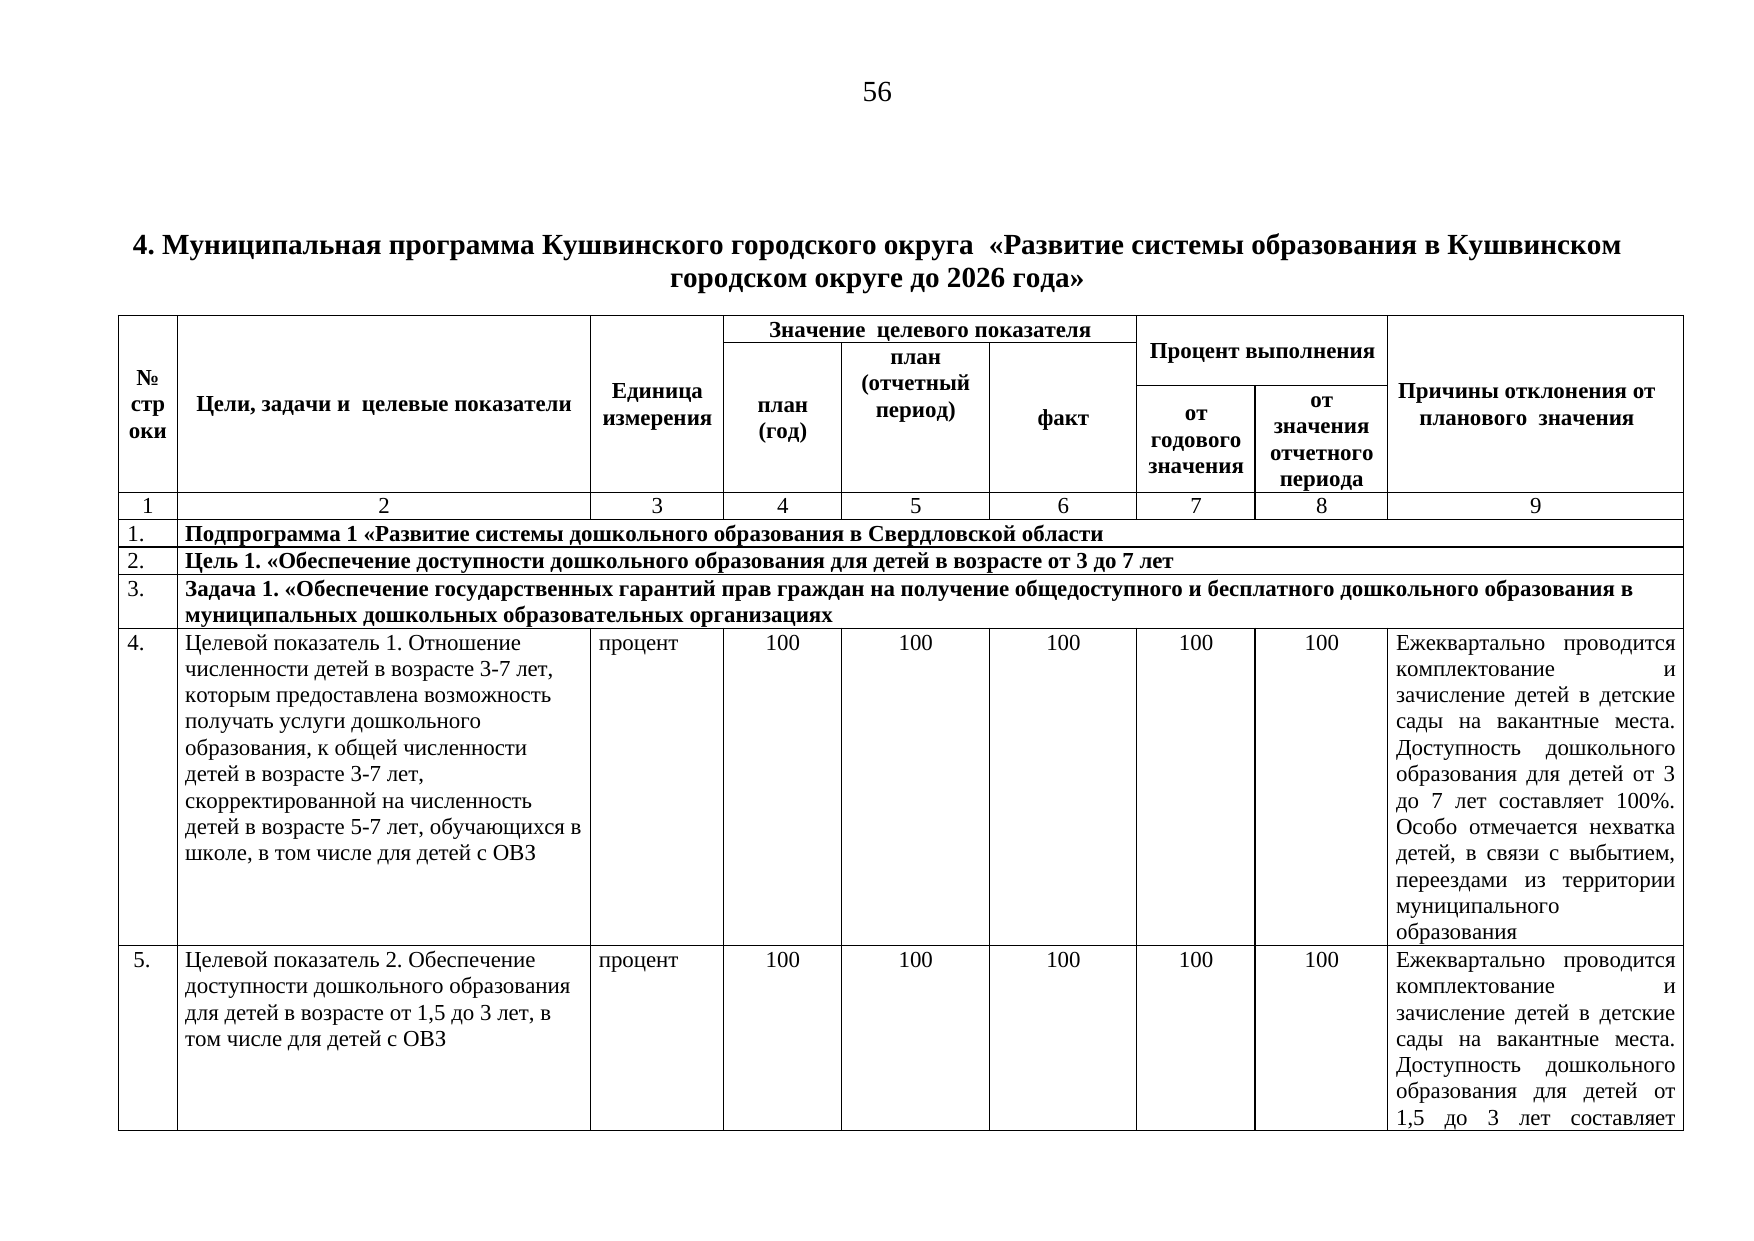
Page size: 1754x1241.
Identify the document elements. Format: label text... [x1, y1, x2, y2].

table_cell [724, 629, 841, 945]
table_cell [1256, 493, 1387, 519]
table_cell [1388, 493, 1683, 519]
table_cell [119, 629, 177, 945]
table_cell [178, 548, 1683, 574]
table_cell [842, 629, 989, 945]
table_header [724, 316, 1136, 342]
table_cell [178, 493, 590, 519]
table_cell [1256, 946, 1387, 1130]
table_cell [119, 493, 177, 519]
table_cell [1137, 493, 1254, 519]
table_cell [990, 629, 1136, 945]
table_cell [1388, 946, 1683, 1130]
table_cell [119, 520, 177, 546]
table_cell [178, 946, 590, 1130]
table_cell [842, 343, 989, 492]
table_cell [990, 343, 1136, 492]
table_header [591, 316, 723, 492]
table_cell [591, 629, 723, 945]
text 4. Муниципальная программа Кушвинского городского округа «Развитие системы образования в Кушвинском городском округе до 2026 года» [118, 227, 1636, 294]
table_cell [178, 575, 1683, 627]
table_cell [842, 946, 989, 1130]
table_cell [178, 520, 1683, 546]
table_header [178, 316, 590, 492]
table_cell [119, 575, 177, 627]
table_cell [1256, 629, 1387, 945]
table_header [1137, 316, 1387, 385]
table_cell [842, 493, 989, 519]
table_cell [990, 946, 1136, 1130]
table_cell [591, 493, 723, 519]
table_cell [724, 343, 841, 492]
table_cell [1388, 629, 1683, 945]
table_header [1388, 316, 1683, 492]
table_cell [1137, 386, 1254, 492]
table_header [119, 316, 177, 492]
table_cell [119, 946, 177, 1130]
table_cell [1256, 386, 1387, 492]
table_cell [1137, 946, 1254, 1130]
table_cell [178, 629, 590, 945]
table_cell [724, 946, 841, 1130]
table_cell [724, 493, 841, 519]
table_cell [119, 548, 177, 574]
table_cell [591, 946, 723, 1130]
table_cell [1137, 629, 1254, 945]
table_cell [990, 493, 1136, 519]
